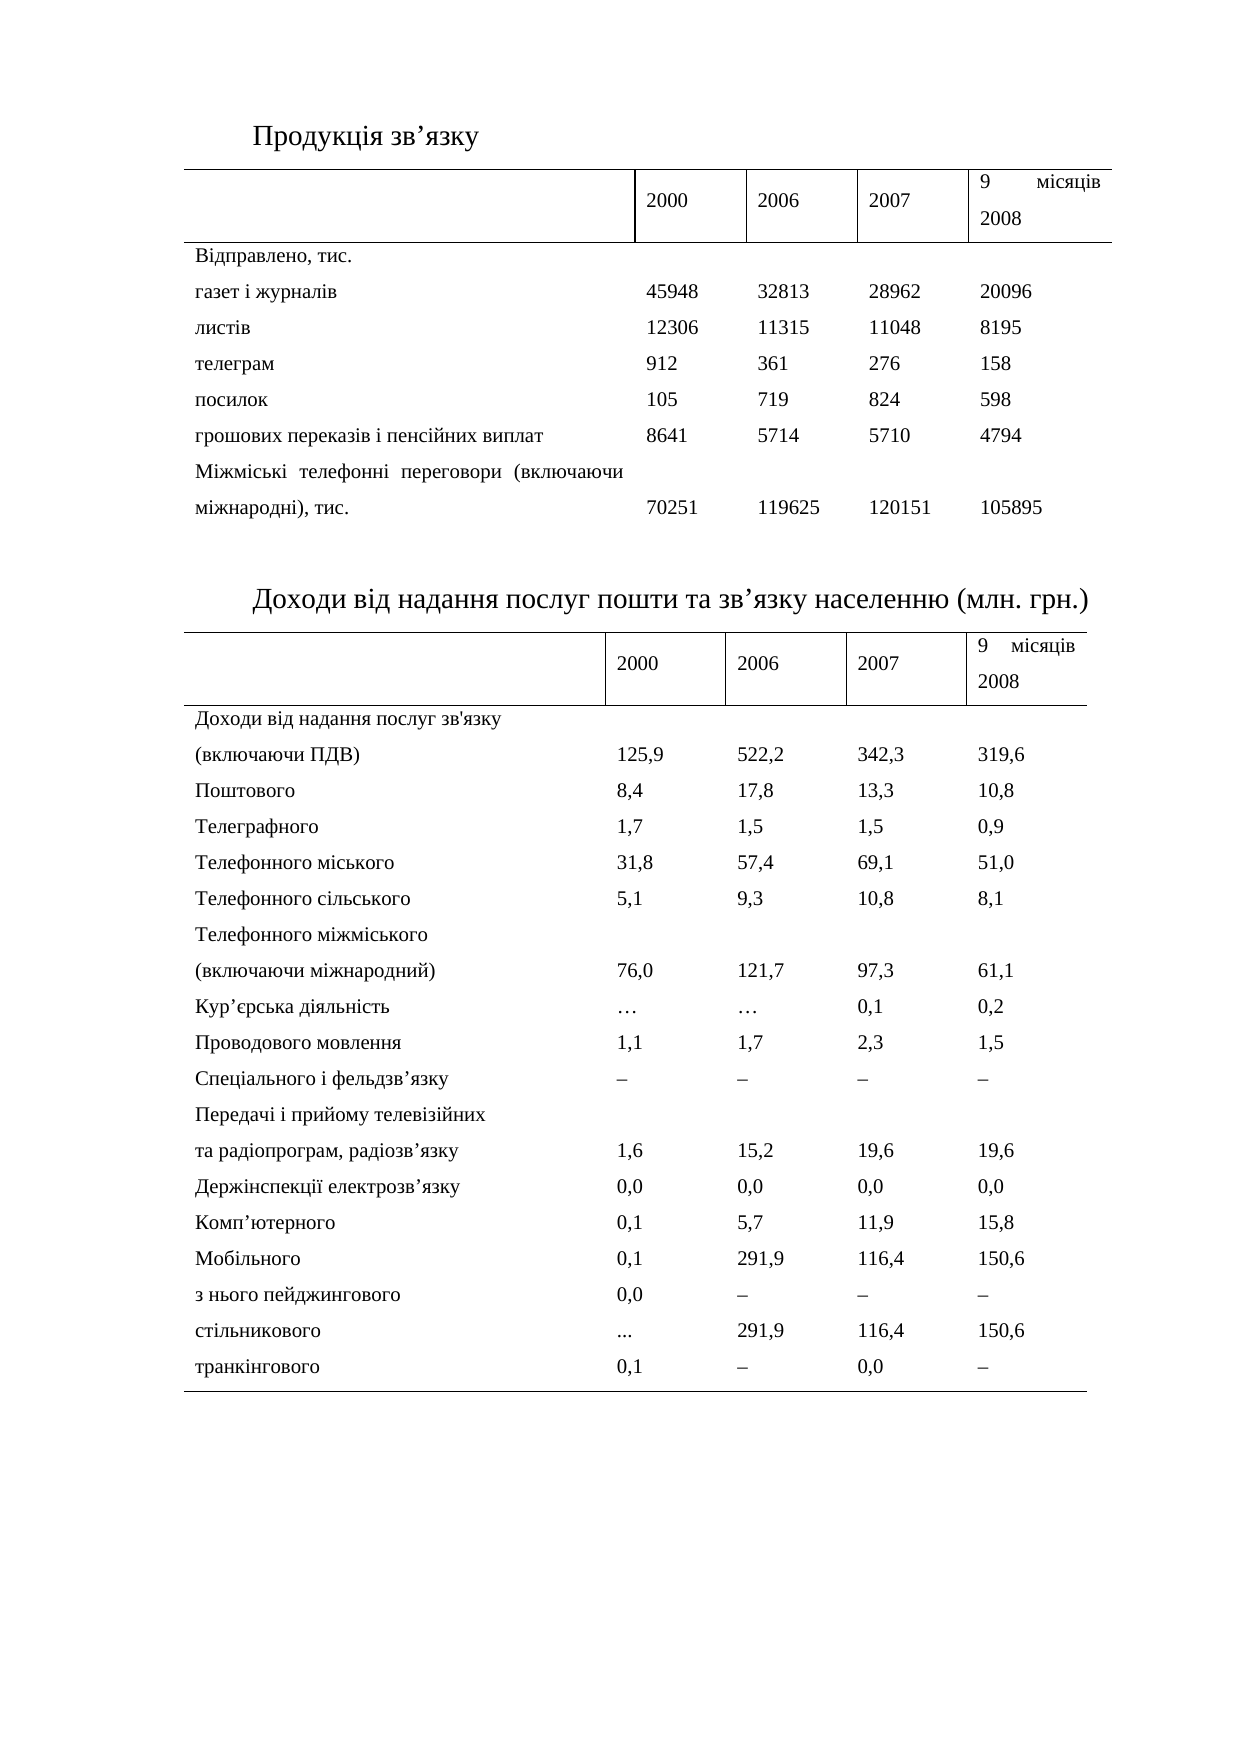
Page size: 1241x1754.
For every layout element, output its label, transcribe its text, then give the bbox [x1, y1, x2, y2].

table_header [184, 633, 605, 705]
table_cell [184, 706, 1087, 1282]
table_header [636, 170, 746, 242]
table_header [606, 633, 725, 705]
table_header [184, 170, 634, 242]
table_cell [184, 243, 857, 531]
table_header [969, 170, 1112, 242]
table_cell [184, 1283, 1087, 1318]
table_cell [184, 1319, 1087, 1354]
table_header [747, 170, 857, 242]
text Продукція зв’язку [177, 118, 1152, 152]
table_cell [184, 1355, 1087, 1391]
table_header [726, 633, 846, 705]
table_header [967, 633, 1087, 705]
text Доходи від надання послуг пошти та зв’язку населенню (млн. грн.) [177, 581, 1152, 615]
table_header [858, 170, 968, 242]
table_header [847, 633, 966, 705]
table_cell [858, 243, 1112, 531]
